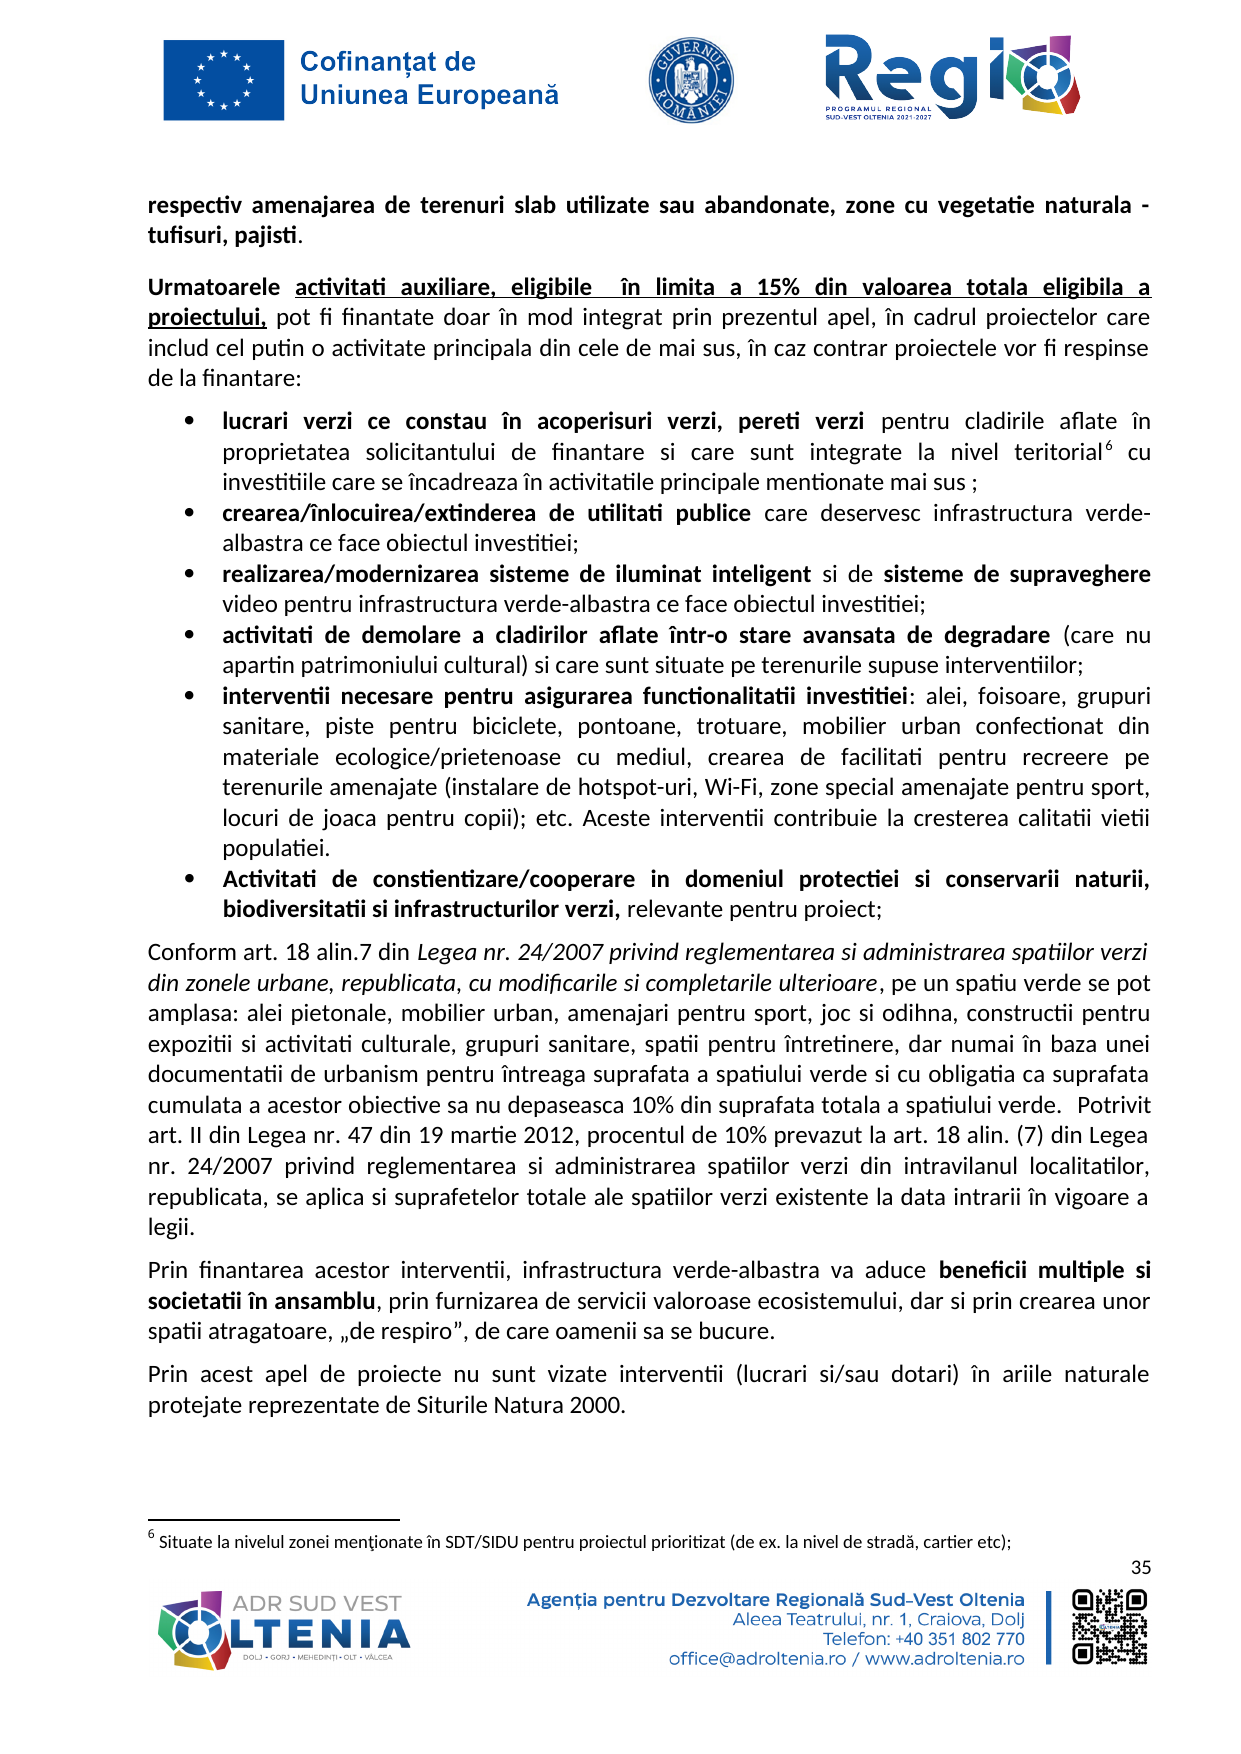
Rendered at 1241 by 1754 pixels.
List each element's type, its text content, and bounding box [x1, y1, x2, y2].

picture [645, 35, 739, 125]
text Urmatoarele activitati auxiliare, eligibile în limita a 15% din valoarea totala eligibila a proiectului, pot fi finantate doar în mod integrat prin prezentul apel, în cadrul proiectelor care includ cel putin o activitate principala din cele de mai sus, în caz contrar proiectele vor fi respinse de la finantare: [148, 271, 1152, 393]
list Activitati de constientizare/cooperare in domeniul protectiei si conservarii naturii, biodiversitatii si infrastructurilor verzi, relevante pentru proiect; [185, 863, 1152, 924]
picture [148, 1579, 1152, 1677]
picture [823, 33, 1082, 122]
list interventii necesare pentru asigurarea functionalitatii investitiei: alei, foisoare, grupuri sanitare, piste pentru biciclete, pontoane, trotuare, mobilier urban confectionat din materiale ecologice/prietenoase cu mediul, crearea de facilitati pentru recreere pe terenurile amenajate (instalare de hotspot-uri, Wi-Fi, zone special amenajate pentru sport, locuri de joaca pentru copii); etc. Aceste interventii contribuie la cresterea calitatii vietii populatiei. [185, 680, 1152, 863]
list lucrari verzi ce constau în acoperisuri verzi, pereti verzi pentru cladirile aflate în proprietatea solicitantului de finantare si care sunt integrate la nivel teritorial cu investitiile care se încadreaza în activitatile principale mentionate mai sus ; [185, 405, 1152, 497]
picture [158, 35, 561, 124]
list activitati de demolare a cladirilor aflate într-o stare avansata de degradare (care nu apartin patrimoniului cultural) si care sunt situate pe terenurile supuse interventiilor; [185, 619, 1152, 680]
text Prin finantarea acestor interventii, infrastructura verde-albastra va aduce beneficii multiple si societatii în ansamblu, prin furnizarea de servicii valoroase ecosistemului, dar si prin crearea unor spatii atragatoare, „de respiro”, de care oamenii sa se bucure. [148, 1254, 1152, 1346]
text Conform art. 18 alin.7 din Legea nr. 24/2007 privind reglementarea si administrarea spatiilor verzi din zonele urbane, republicata, cu modificarile si completarile ulterioare, pe un spatiu verde se pot amplasa: alei pietonale, mobilier urban, amenajari pentru sport, joc si odihna, constructii pentru expozitii si activitati culturale, grupuri sanitare, spatii pentru întretinere, dar numai în baza unei documentatii de urbanism pentru întreaga suprafata a spatiului verde si cu obligatia ca suprafata cumulata a acestor obiective sa nu depaseasca 10% din suprafata totala a spatiului verde. Potrivit art. II din Legea nr. 47 din 19 martie 2012, procentul de 10% prevazut la art. 18 alin. (7) din Legea nr. 24/2007 privind reglementarea si administrarea spatiilor verzi din intravilanul localitatilor, republicata, se aplica si suprafetelor totale ale spatiilor verzi existente la data intrarii în vigoare a legii. [148, 937, 1152, 1242]
list crearea/înlocuirea/extinderea de utilitati publice care deservesc infrastructura verde-albastra ce face obiectul investitiei; [185, 497, 1152, 558]
list realizarea/modernizarea sisteme de iluminat inteligent si de sisteme de supraveghere video pentru infrastructura verde-albastra ce face obiectul investitiei; [185, 558, 1152, 619]
text Prin acest apel de proiecte nu sunt vizate interventii (lucrari si/sau dotari) în ariile naturale protejate reprezentate de Siturile Natura 2000. [148, 1358, 1152, 1419]
